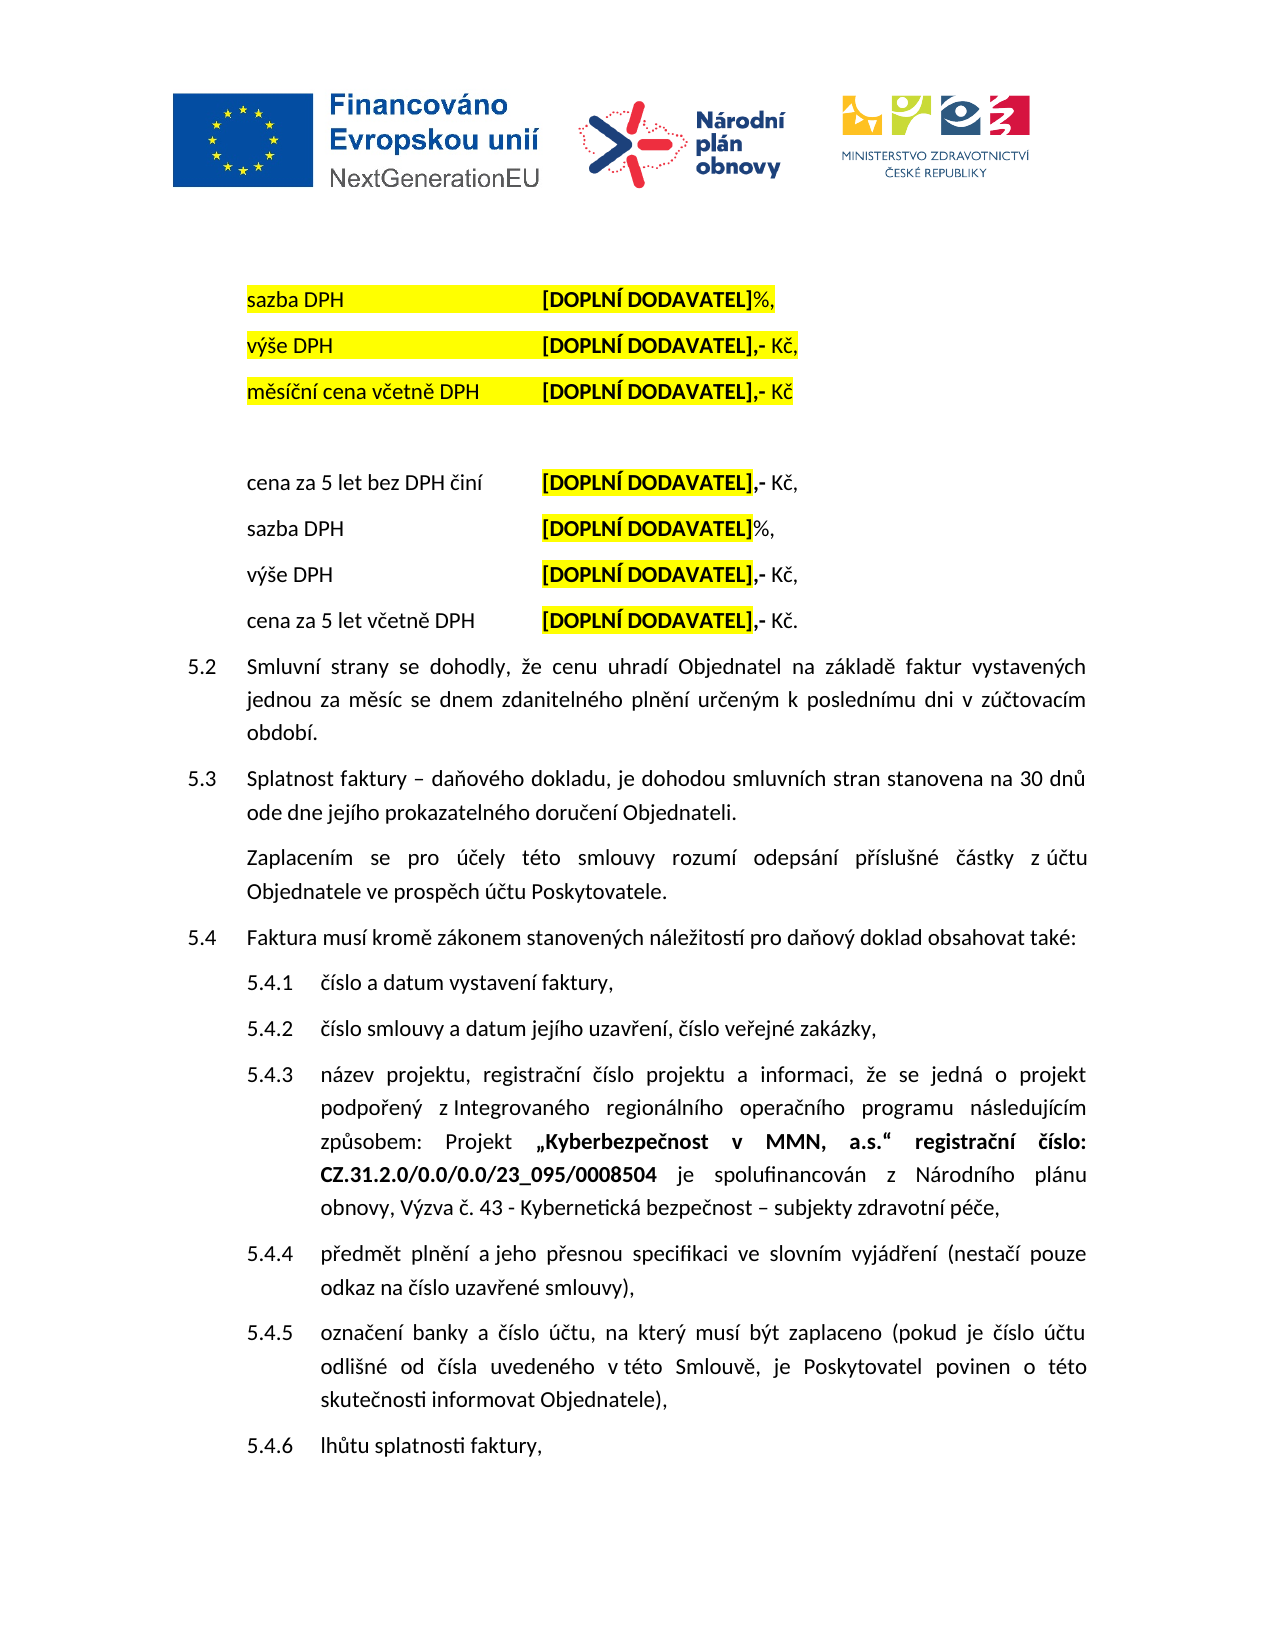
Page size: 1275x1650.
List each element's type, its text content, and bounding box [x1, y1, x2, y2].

text číslo smlouvy a datum jejího uzavření, číslo veřejné zakázky, [247, 1009, 1087, 1042]
picture [162, 75, 1069, 199]
text označení banky a číslo účtu, na který musí být zaplaceno (pokud je číslo účtu odlišné od čísla uvedeného v této Smlouvě, je Poskytovatel povinen o této skutečnosti informovat Objednatele), [247, 1313, 1087, 1413]
list cena za 5 let včetně DPH [DOPLNÍ DODAVATEL],- Kč. [247, 601, 1087, 634]
list měsíční cena včetně DPH [DOPLNÍ DODAVATEL],- Kč [247, 371, 1087, 405]
list cena za 5 let bez DPH činí [DOPLNÍ DODAVATEL],- Kč, [247, 463, 1087, 496]
list výše DPH [DOPLNÍ DODAVATEL],- Kč, [247, 555, 1087, 588]
list Zaplacením se pro účely této smlouvy rozumí odepsání příslušné částky z účtu Objednatele ve prospěch účtu Poskytovatele. [247, 838, 1087, 905]
text Smluvní strany se dohodly, že cenu uhradí Objednatel na základě faktur vystavených jednou za měsíc se dnem zdanitelného plnění určeným k poslednímu dni v zúčtovacím období. [187, 646, 1087, 746]
text lhůtu splatnosti faktury, [247, 1426, 1087, 1459]
text předmět plnění a jeho přesnou specifikaci ve slovním vyjádření (nestačí pouze odkaz na číslo uzavřené smlouvy), [247, 1234, 1087, 1301]
text číslo a datum vystavení faktury, [247, 963, 1087, 996]
list sazba DPH [DOPLNÍ DODAVATEL]%, [247, 280, 1087, 313]
list sazba DPH [DOPLNÍ DODAVATEL]%, [247, 509, 1087, 542]
list výše DPH [DOPLNÍ DODAVATEL],- Kč, [247, 326, 1087, 359]
text Splatnost faktury – daňového dokladu, je dohodou smluvních stran stanovena na 30 dnů ode dne jejího prokazatelného doručení Objednateli. [187, 759, 1087, 826]
text název projektu, registrační číslo projektu a informaci, že se jedná o projekt podpořený z Integrovaného regionálního operačního programu následujícím způsobem: Projekt „Kyberbezpečnost v MMN, a.s.“ registrační číslo: CZ.31.2.0/0.0/0.0/23_095/0008504 je spolufinancován z Národního plánu obnovy, Výzva č. 43 - Kybernetická bezpečnost – subjekty zdravotní péče, [247, 1055, 1087, 1221]
text Faktura musí kromě zákonem stanovených náležitostí pro daňový doklad obsahovat také: [187, 917, 1087, 951]
